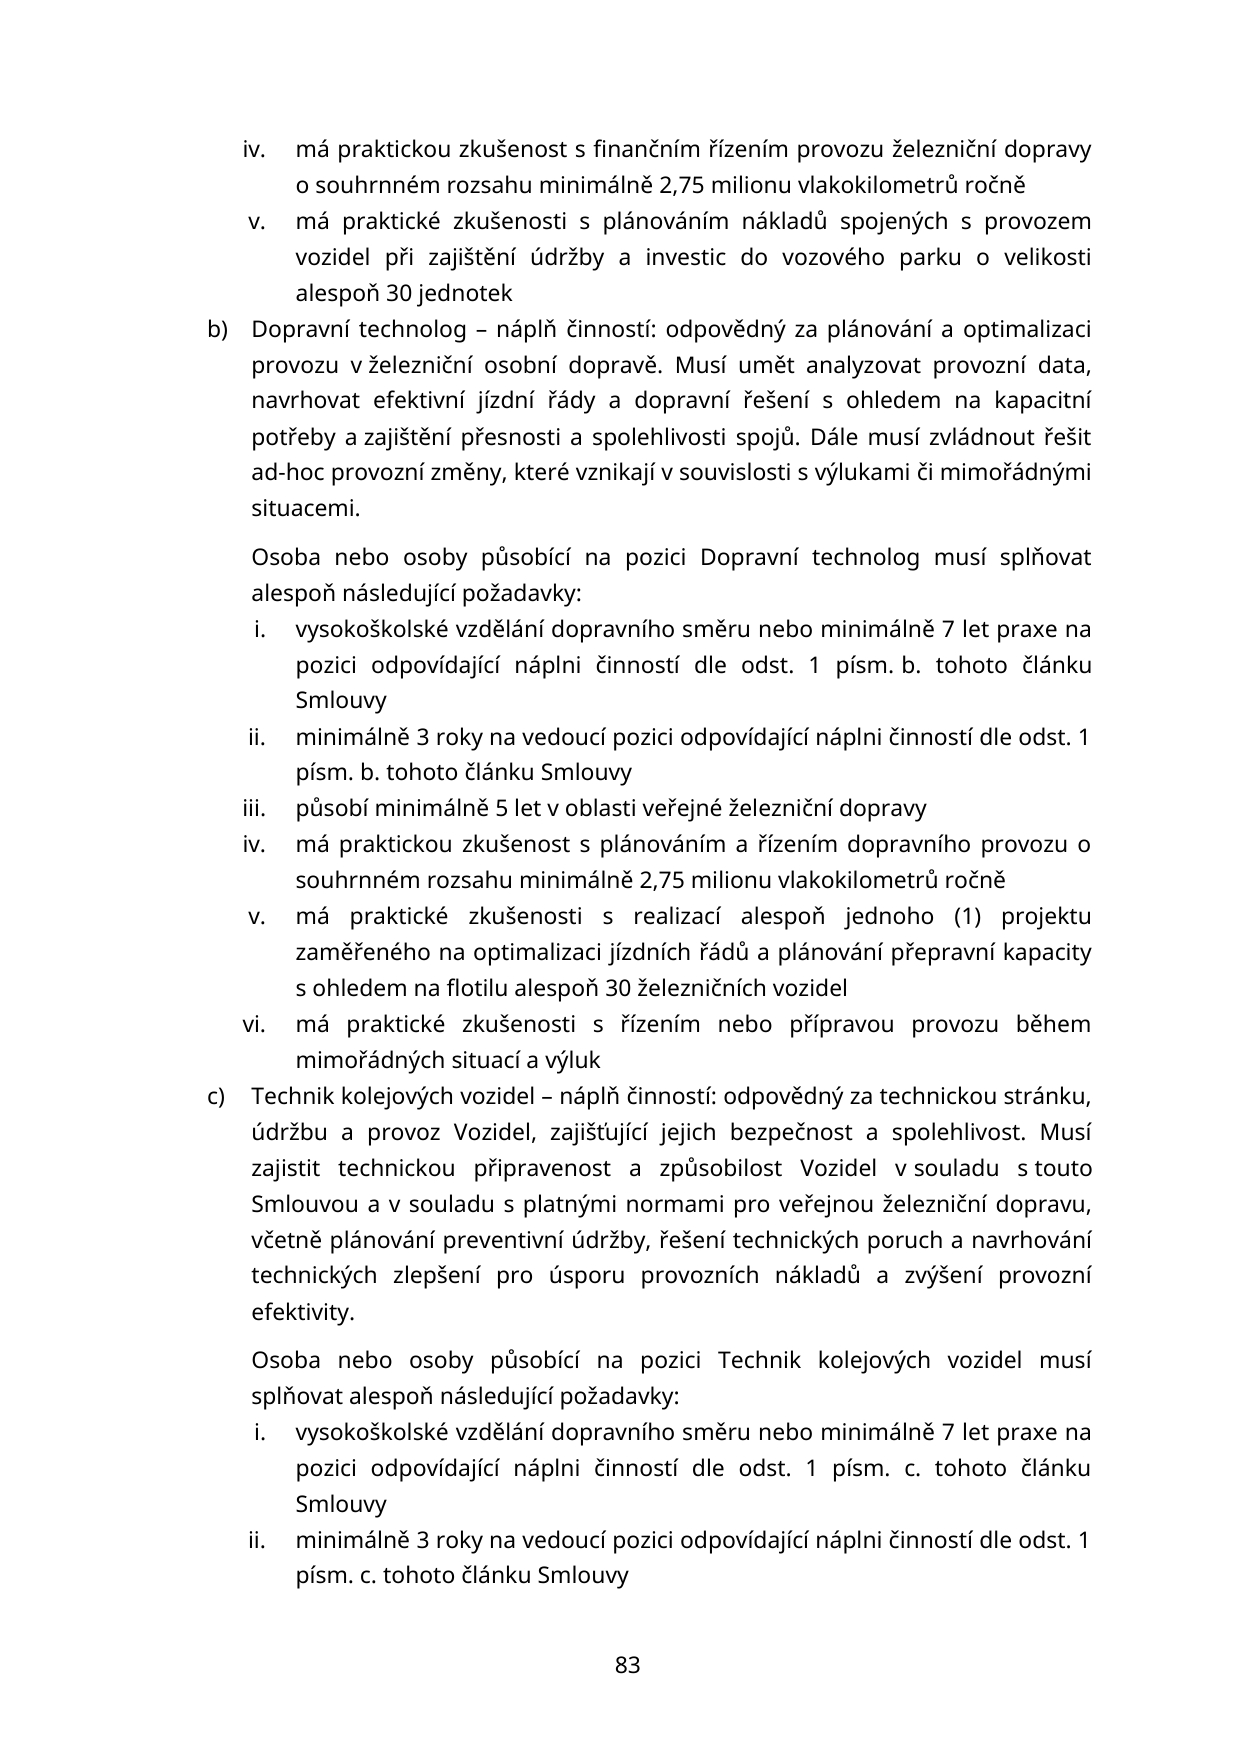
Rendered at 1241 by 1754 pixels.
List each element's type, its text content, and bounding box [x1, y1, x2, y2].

list má praktickou zkušenost s finančním řízením provozu železniční dopravy o souhrnném rozsahu minimálně 2,75 milionu vlakokilometrů ročně [266, 133, 1093, 200]
list Dopravní technolog – náplň činností: odpovědný za plánování a optimalizaci provozu v železniční osobní dopravě. Musí umět analyzovat provozní data, navrhovat efektivní jízdní řády a dopravní řešení s ohledem na kapacitní potřeby a zajištění přesnosti a spolehlivosti spojů. Dále musí zvládnout řešit ad-hoc provozní změny, které vznikají v souvislosti s výlukami či mimořádnými situacemi. [207, 313, 1093, 523]
list má praktické zkušenosti s realizací alespoň jednoho (1) projektu zaměřeného na optimalizaci jízdních řádů a plánování přepravní kapacity s ohledem na flotilu alespoň 30 železničních vozidel [266, 900, 1093, 1003]
list má praktické zkušenosti s řízením nebo přípravou provozu během mimořádných situací a výluk [266, 1008, 1093, 1075]
list Osoba nebo osoby působící na pozici Dopravní technolog musí splňovat alespoň následující požadavky: [251, 541, 1093, 608]
list Technik kolejových vozidel – náplň činností: odpovědný za technickou stránku, údržbu a provoz Vozidel, zajišťující jejich bezpečnost a spolehlivost. Musí zajistit technickou připravenost a způsobilost Vozidel v souladu s touto Smlouvou a v souladu s platnými normami pro veřejnou železniční dopravu, včetně plánování preventivní údržby, řešení technických poruch a navrhování technických zlepšení pro úsporu provozních nákladů a zvýšení provozní efektivity. [207, 1080, 1093, 1327]
list má praktickou zkušenost s plánováním a řízením dopravního provozu o souhrnném rozsahu minimálně 2,75 milionu vlakokilometrů ročně [266, 828, 1093, 895]
list působí minimálně 5 let v oblasti veřejné železniční dopravy [266, 792, 1093, 823]
list Osoba nebo osoby působící na pozici Technik kolejových vozidel musí splňovat alespoň následující požadavky: [251, 1344, 1093, 1411]
list minimálně 3 roky na vedoucí pozici odpovídající náplni činností dle odst. 1 písm. c. tohoto článku Smlouvy [266, 1523, 1093, 1591]
list má praktické zkušenosti s plánováním nákladů spojených s provozem vozidel při zajištění údržby a investic do vozového parku o velikosti alespoň 30 jednotek [266, 205, 1093, 308]
list vysokoškolské vzdělání dopravního směru nebo minimálně 7 let praxe na pozici odpovídající náplni činností dle odst. 1 písm. b. tohoto článku Smlouvy [266, 613, 1093, 716]
list minimálně 3 roky na vedoucí pozici odpovídající náplni činností dle odst. 1 písm. b. tohoto článku Smlouvy [266, 720, 1093, 788]
list vysokoškolské vzdělání dopravního směru nebo minimálně 7 let praxe na pozici odpovídající náplni činností dle odst. 1 písm. c. tohoto článku Smlouvy [266, 1416, 1093, 1519]
